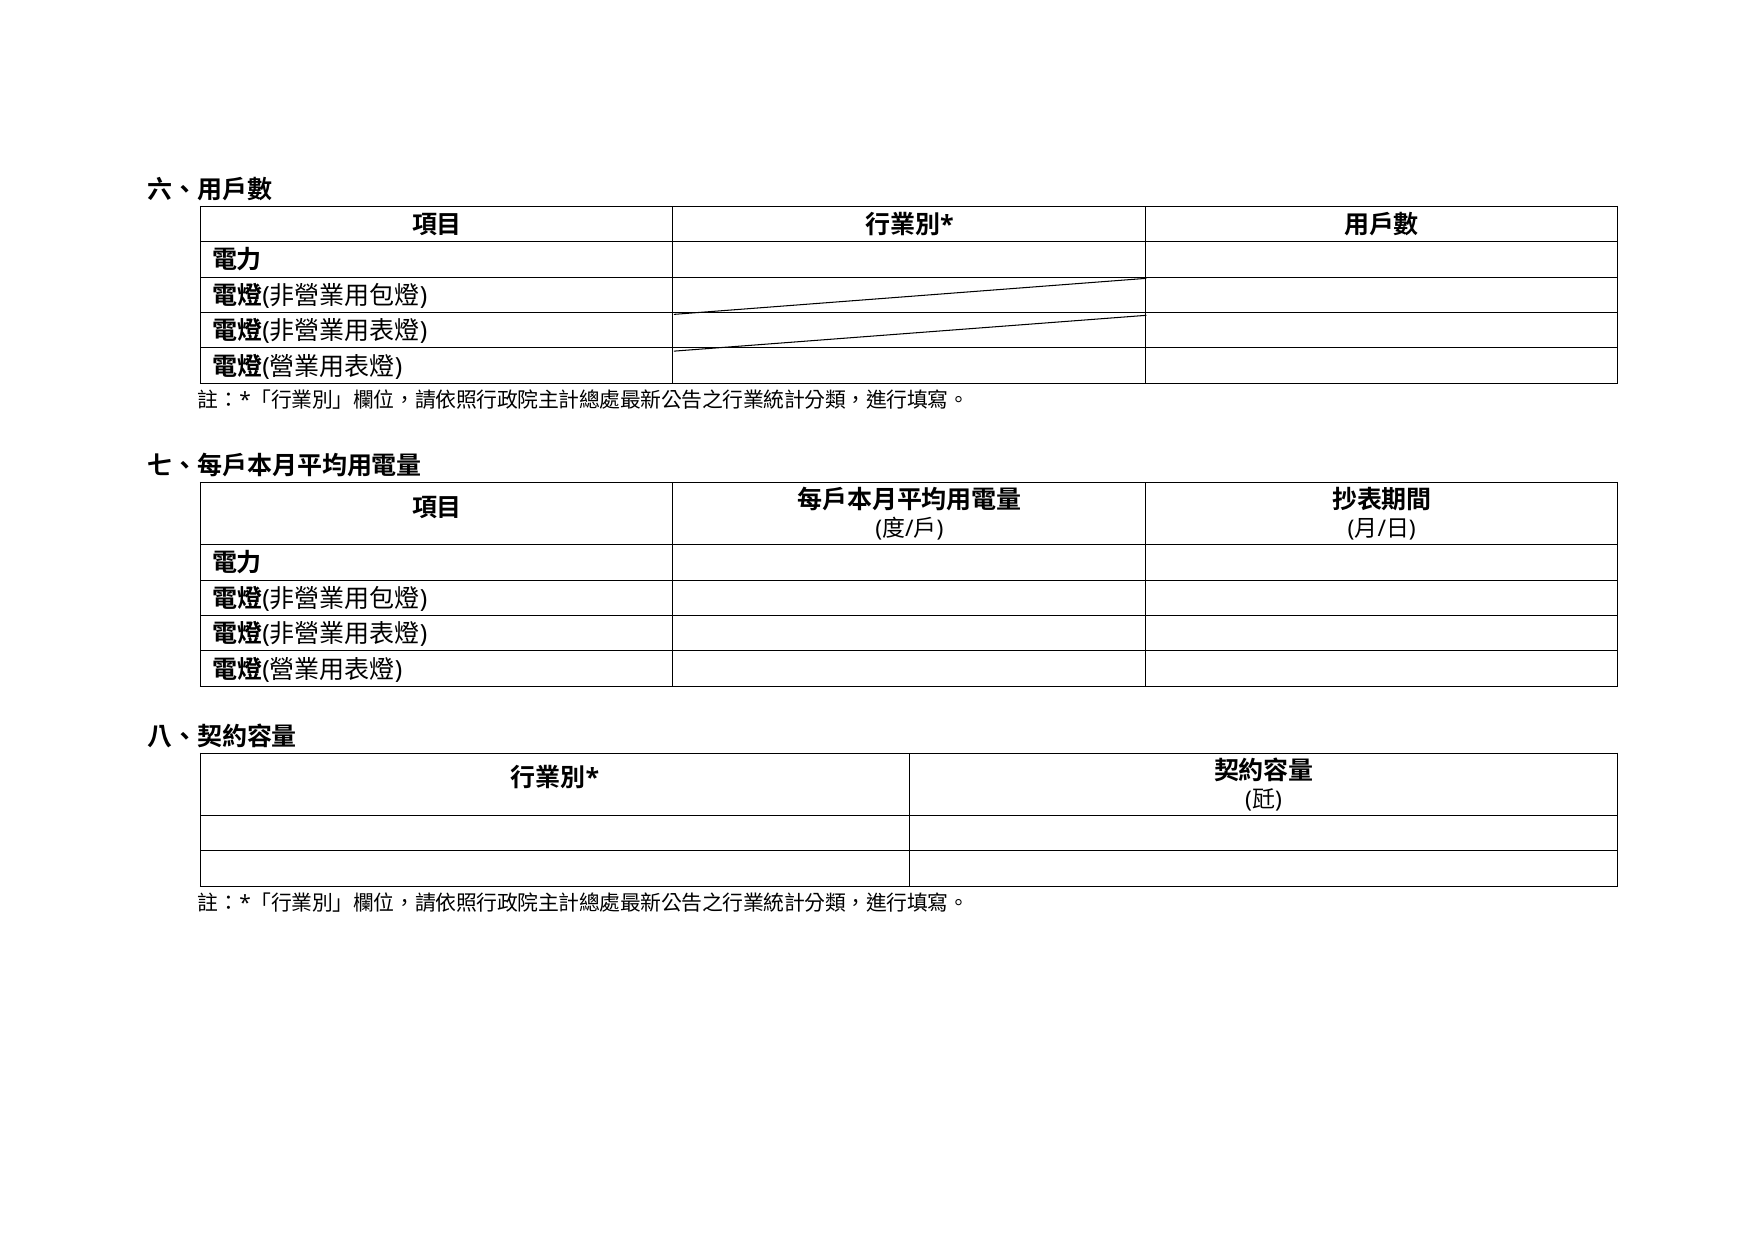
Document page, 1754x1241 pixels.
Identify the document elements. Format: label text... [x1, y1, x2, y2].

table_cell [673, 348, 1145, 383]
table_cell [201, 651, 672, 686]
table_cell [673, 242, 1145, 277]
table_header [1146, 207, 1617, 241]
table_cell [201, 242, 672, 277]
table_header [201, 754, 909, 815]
text 註：*「行業別」欄位，請依照行政院主計總處最新公告之行業統計分類，進行填寫。 [198, 384, 1621, 414]
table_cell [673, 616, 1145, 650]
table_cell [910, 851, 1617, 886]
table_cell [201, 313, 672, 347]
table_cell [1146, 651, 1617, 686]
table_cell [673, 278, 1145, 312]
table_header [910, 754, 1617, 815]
text 七、每戶本月平均用電量 [148, 446, 1621, 482]
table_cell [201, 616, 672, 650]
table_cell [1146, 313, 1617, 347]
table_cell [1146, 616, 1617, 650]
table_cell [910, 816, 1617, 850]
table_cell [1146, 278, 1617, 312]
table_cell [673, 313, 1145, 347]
text 八、契約容量 [148, 716, 1621, 752]
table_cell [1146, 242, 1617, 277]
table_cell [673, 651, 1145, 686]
text 註：*「行業別」欄位，請依照行政院主計總處最新公告之行業統計分類，進行填寫。 [198, 887, 1621, 917]
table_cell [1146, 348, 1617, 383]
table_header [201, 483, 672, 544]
text 六、用戶數 [148, 169, 1621, 206]
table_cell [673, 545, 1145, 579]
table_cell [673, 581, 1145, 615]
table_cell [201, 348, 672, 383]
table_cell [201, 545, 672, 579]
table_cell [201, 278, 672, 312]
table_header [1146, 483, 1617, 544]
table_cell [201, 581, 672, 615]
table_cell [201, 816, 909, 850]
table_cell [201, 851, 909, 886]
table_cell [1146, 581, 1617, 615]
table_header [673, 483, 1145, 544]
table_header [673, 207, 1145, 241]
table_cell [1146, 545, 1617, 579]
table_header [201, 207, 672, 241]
